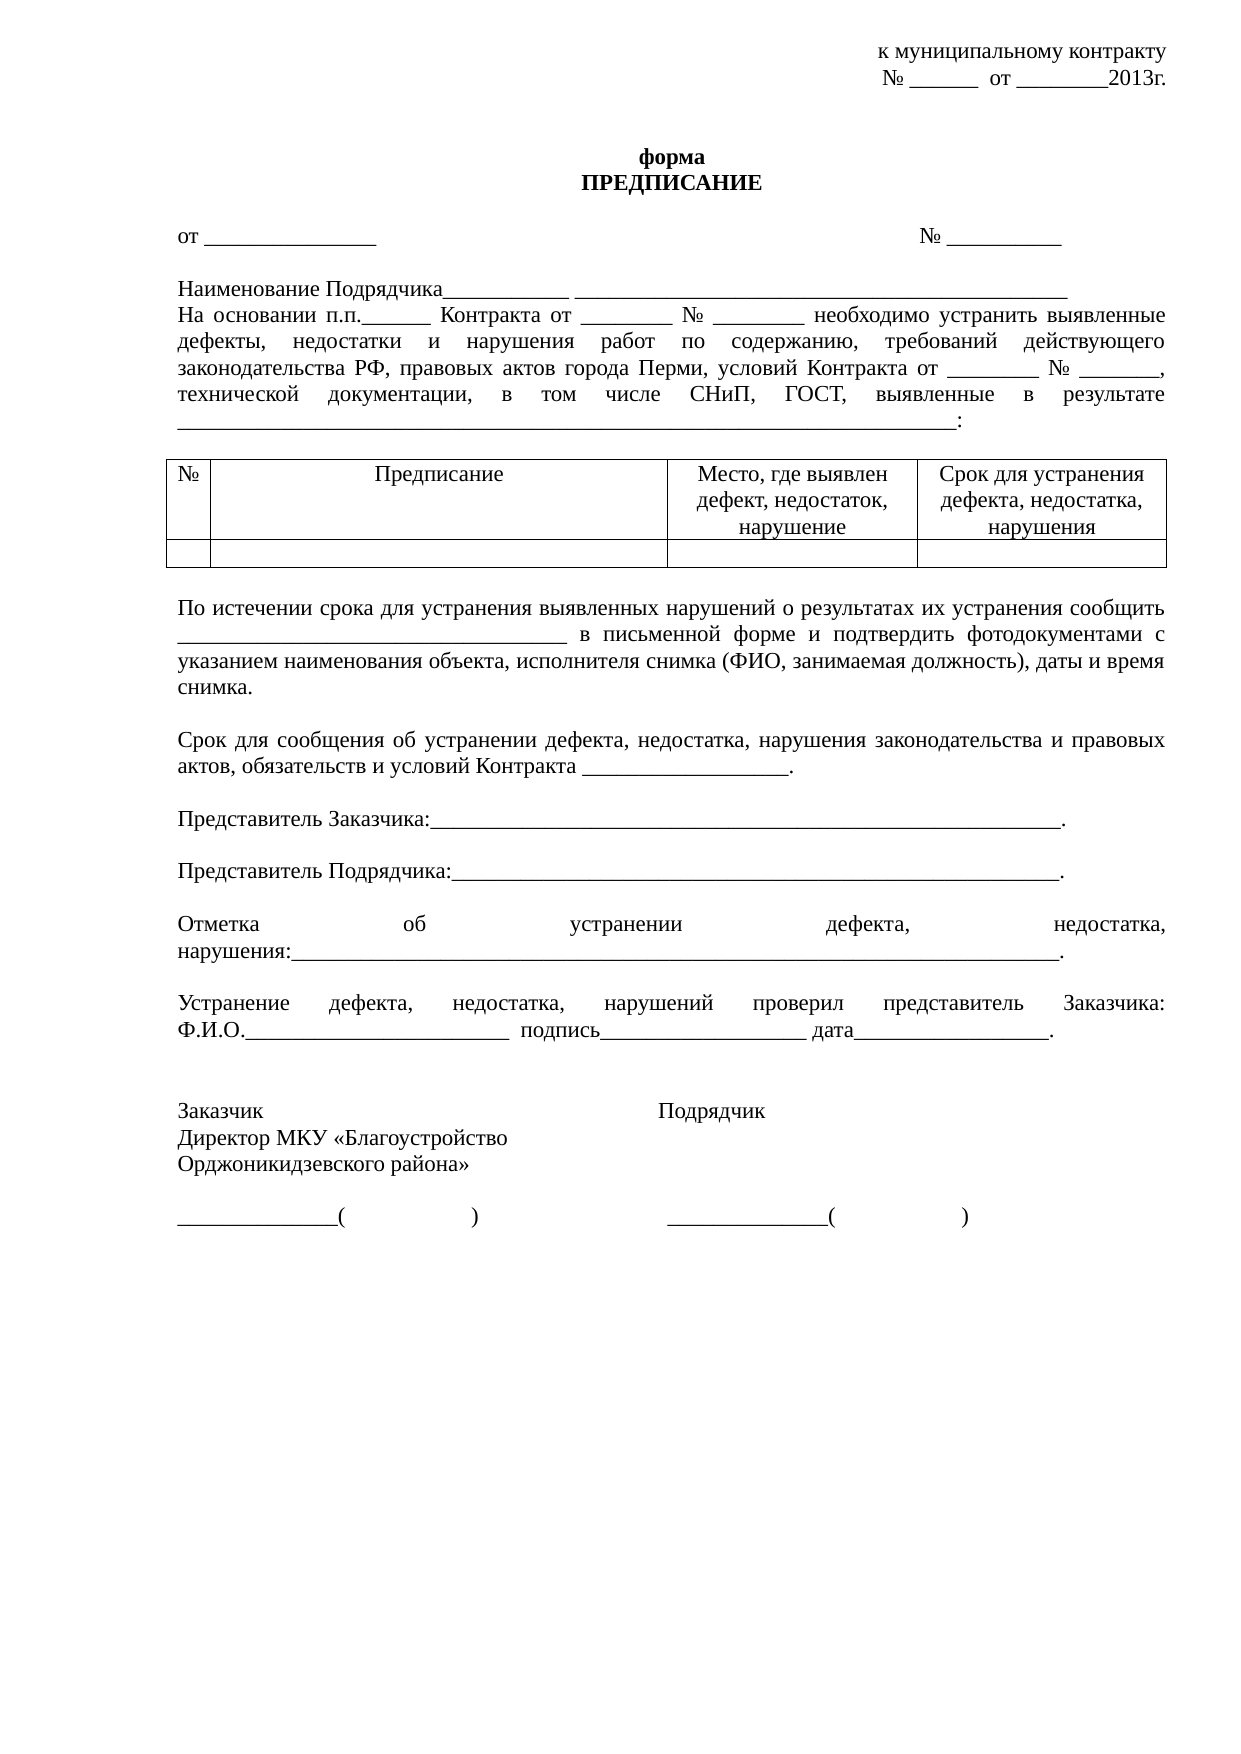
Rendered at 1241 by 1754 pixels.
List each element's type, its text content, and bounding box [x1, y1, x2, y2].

text к муниципальному контракту [177, 37, 1167, 64]
text от _______________ № __________ [177, 222, 1167, 248]
text Орджоникидзевского района» [177, 1150, 1167, 1176]
text Представитель Заказчика:_______________________________________________________. [177, 805, 1167, 831]
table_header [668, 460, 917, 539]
text По истечении срока для устранения выявленных нарушений о результатах их устранения сообщить __________________________________ в письменной форме и подтвердить фотодокументами с указанием наименования объекта, исполнителя снимка (ФИО, занимаемая должность), даты и время снимка. [177, 594, 1167, 699]
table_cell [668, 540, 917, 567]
text Заказчик Подрядчик [177, 1097, 1167, 1123]
text Устранение дефекта, недостатка, нарушений проверил представитель Заказчика: Ф.И.О._______________________ подпись__________________ дата_________________. [177, 989, 1167, 1042]
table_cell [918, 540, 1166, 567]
text № ______ от ________2013г. [177, 64, 1167, 90]
text Представитель Подрядчика:_____________________________________________________. [177, 858, 1167, 884]
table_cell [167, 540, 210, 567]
text ______________( ) ______________( ) [177, 1203, 1167, 1229]
text форма [177, 143, 1167, 169]
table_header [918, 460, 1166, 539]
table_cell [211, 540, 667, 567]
text ПРЕДПИСАНИЕ [177, 169, 1167, 196]
text Срок для сообщения об устранении дефекта, недостатка, нарушения законодательства и правовых актов, обязательств и условий Контракта __________________. [177, 726, 1167, 778]
text Директор МКУ «Благоустройство [177, 1123, 1167, 1150]
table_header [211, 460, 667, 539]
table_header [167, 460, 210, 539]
text Отметка об устранении дефекта, недостатка, нарушения:___________________________________________________________________. [177, 910, 1167, 963]
text Наименование Подрядчика___________ ___________________________________________ [177, 275, 1167, 301]
text На основании п.п.______ Контракта от ________ № ________ необходимо устранить выявленные дефекты, недостатки и нарушения работ по содержанию, требований действующего законодательства РФ, правовых актов города Перми, условий Контракта от ________ № _______, технической документации, в том числе СНиП, ГОСТ, выявленные в результате ____________________________________________________________________: [177, 301, 1167, 433]
